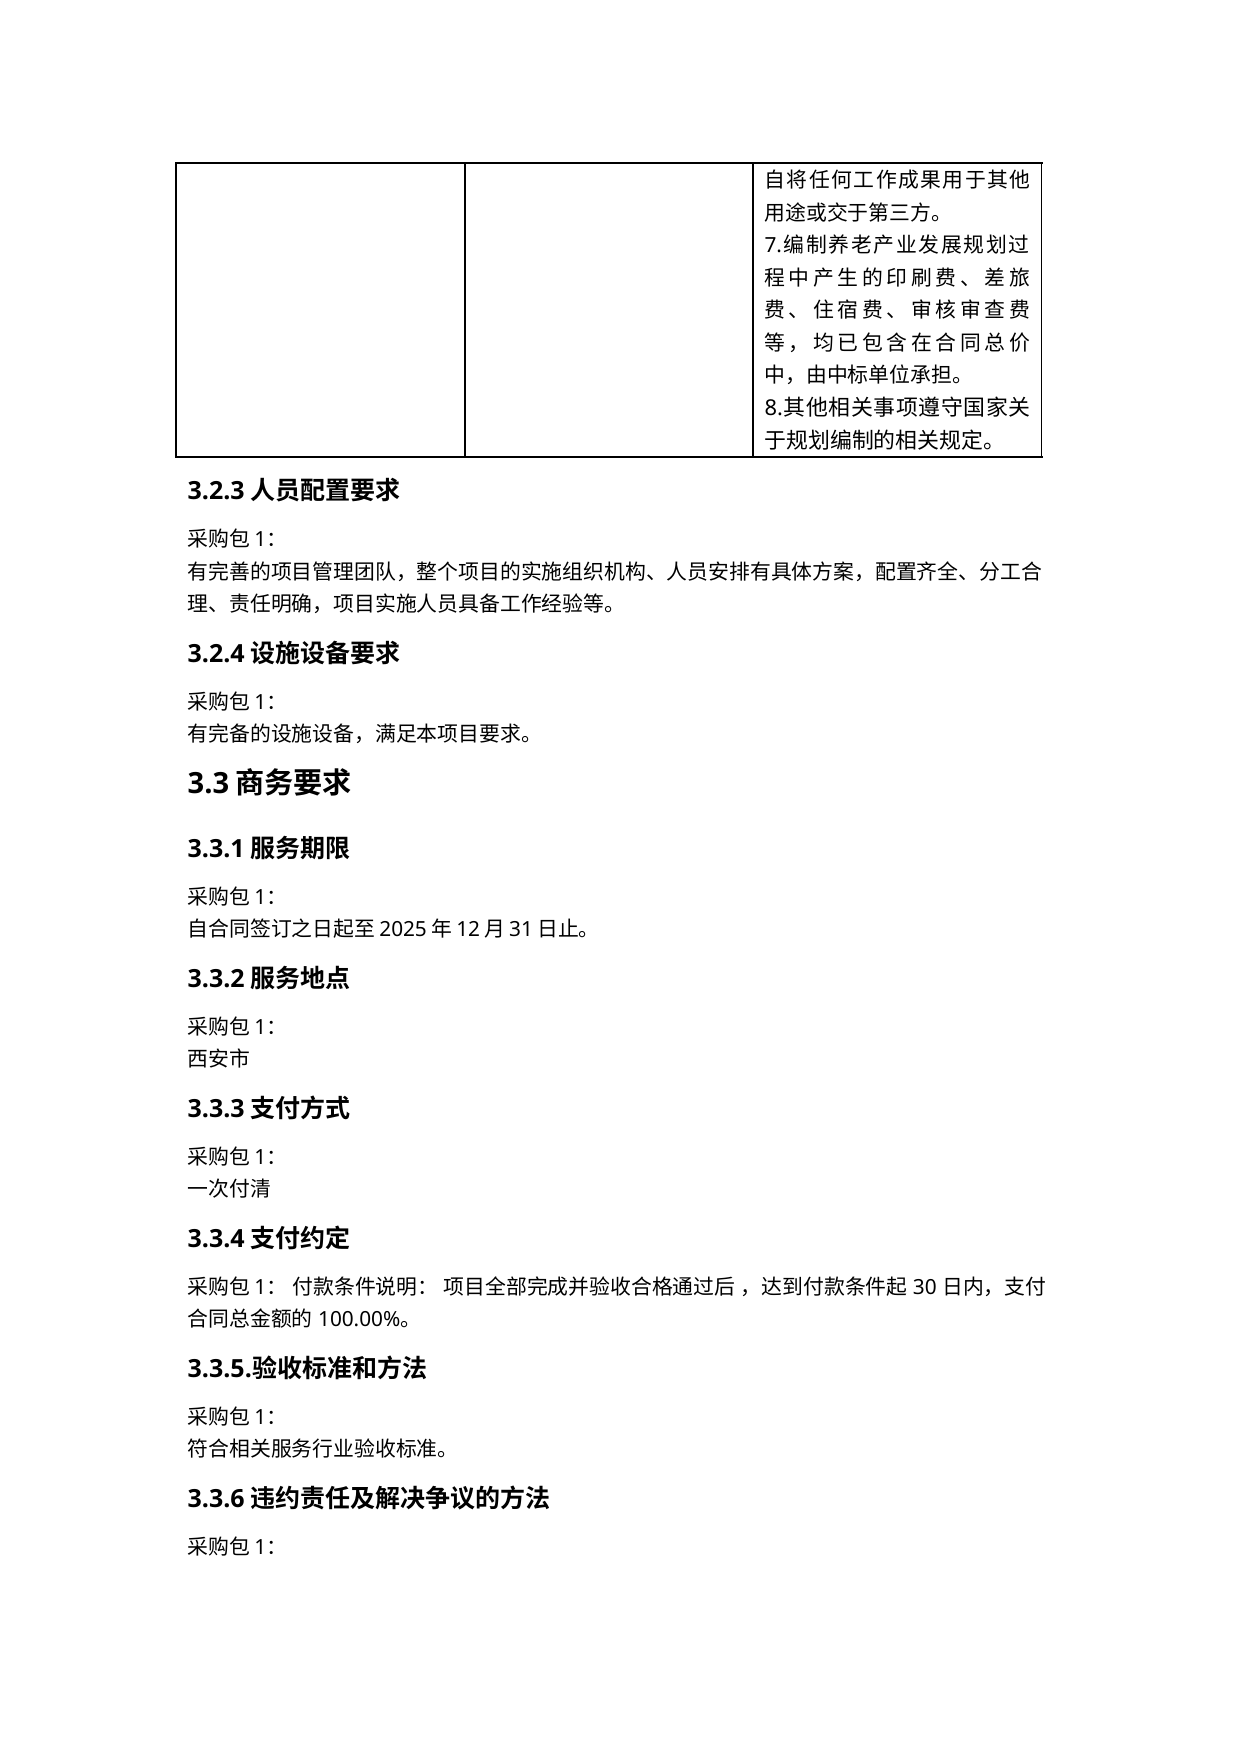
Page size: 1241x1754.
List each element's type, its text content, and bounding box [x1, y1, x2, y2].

text 3.3.3支付方式 [187, 1075, 1053, 1140]
text 3.3.5.验收标准和方法 [187, 1335, 1053, 1400]
text 采购包1： [187, 523, 1053, 555]
text 3.3.2服务地点 [187, 945, 1053, 1010]
table_cell 1 [177, 164, 464, 456]
text 3.3商务要求 [187, 750, 1053, 815]
text 采购包1： [187, 1010, 1053, 1043]
text 采购包1： [187, 1400, 1053, 1433]
text 符合相关服务行业验收标准。 [187, 1433, 1053, 1465]
text 3.3.4支付约定 [187, 1205, 1053, 1270]
text 3.2.3人员配置要求 [187, 458, 1053, 523]
text 西安市 [187, 1043, 1053, 1075]
text 采购包1： 付款条件说明： 项目全部完成并验收合格通过后 ，达到付款条件起 30 日内，支付合同总金额的 100.00%。 [187, 1270, 1053, 1335]
text 采购包1： [187, 1530, 1053, 1563]
text 有完备的设施设备，满足本项目要求。 [187, 718, 1053, 750]
text 3.3.1服务期限 [187, 815, 1053, 880]
text 3.2.4设施设备要求 [187, 620, 1053, 685]
text 采购包1： [187, 685, 1053, 718]
table_cell ★ [466, 164, 752, 456]
text 自合同签订之日起至2025年12月31日止。 [187, 913, 1053, 945]
text 采购包1： [187, 880, 1053, 913]
text 3.3.6违约责任及解决争议的方法 [187, 1465, 1053, 1530]
text 采购包1： [187, 1140, 1053, 1173]
text 一次付清 [187, 1173, 1053, 1205]
text 有完善的项目管理团队，整个项目的实施组织机构、人员安排有具体方案，配置齐全、分工合理、责任明确，项目实施人员具备工作经验等。 [187, 555, 1053, 620]
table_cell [754, 164, 1041, 456]
